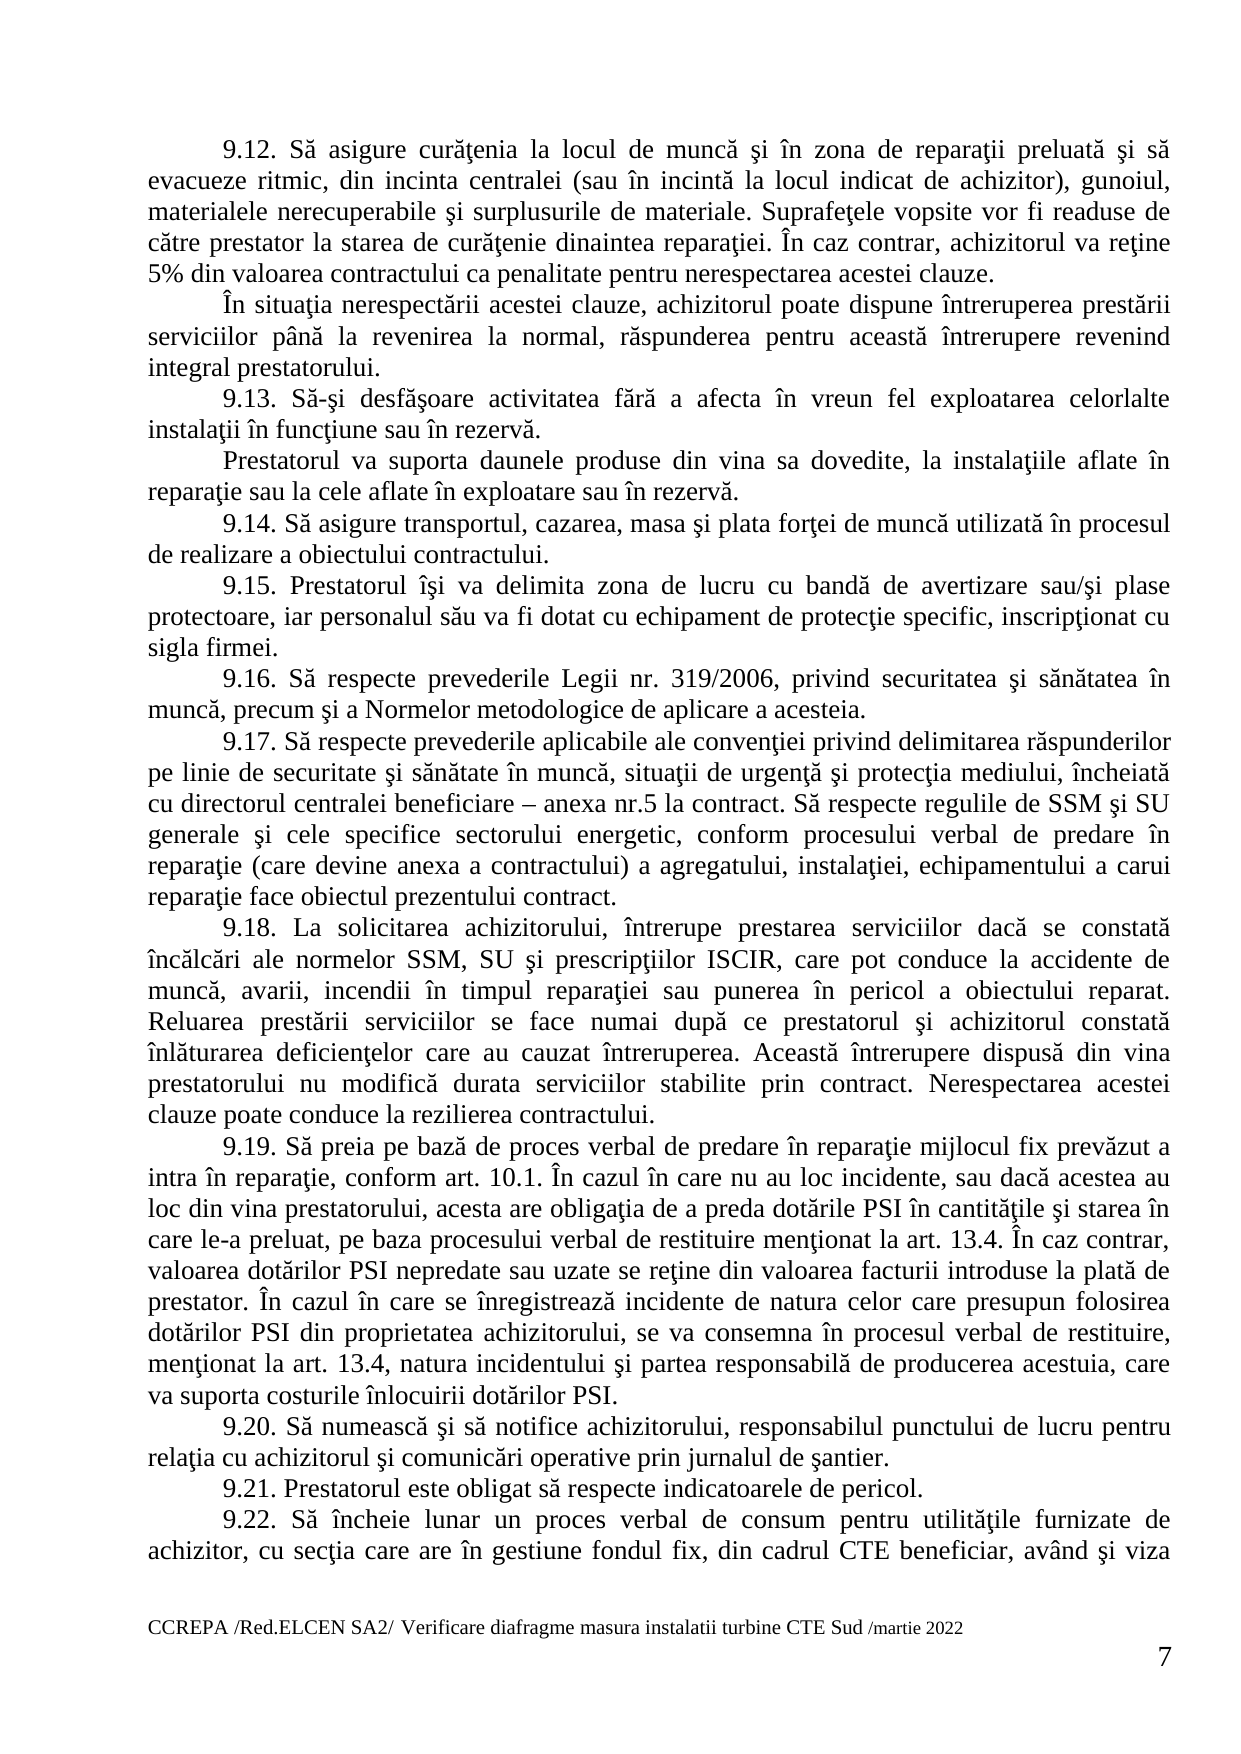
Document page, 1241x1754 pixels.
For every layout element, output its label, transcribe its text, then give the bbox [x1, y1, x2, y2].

text 9.21. Prestatorul este obligat să respecte indicatoarele de pericol. [148, 1472, 1172, 1503]
text 9.14. Să asigure transportul, cazarea, masa şi plata forţei de muncă utilizată în procesul de realizare a obiectului contractului. [148, 507, 1172, 569]
text 9.19. Să preia pe bază de proces verbal de predare în reparaţie mijlocul fix prevăzut a intra în reparaţie, conform art. 10.1. În cazul în care nu au loc incidente, sau dacă acestea au loc din vina prestatorului, acesta are obligaţia de a preda dotările PSI în cantităţile şi starea în care le-a preluat, pe baza procesului verbal de restituire menţionat la art. 13.4. În caz contrar, valoarea dotărilor PSI nepredate sau uzate se reţine din valoarea facturii introduse la plată de prestator. În cazul în care se înregistrează incidente de natura celor care presupun folosirea dotărilor PSI din proprietatea achizitorului, se va consemna în procesul verbal de restituire, menţionat la art. 13.4, natura incidentului şi partea responsabilă de producerea acestuia, care va suporta costurile înlocuirii dotărilor PSI. [148, 1129, 1172, 1410]
text 9.16. Să respecte prevederile Legii nr. 319/2006, privind securitatea şi sănătatea în muncă, precum şi a Normelor metodologice de aplicare a acesteia. [148, 662, 1172, 725]
text În situaţia nerespectării acestei clauze, achizitorul poate dispune întreruperea prestării serviciilor până la revenirea la normal, răspunderea pentru această întrerupere revenind integral prestatorului. [148, 289, 1172, 382]
text 9.12. Să asigure curăţenia la locul de muncă şi în zona de reparaţii preluată şi să evacueze ritmic, din incinta centralei (sau în incintă la locul indicat de achizitor), gunoiul, materialele nerecuperabile şi surplusurile de materiale. Suprafeţele vopsite vor fi readuse de către prestator la starea de curăţenie dinaintea reparaţiei. În caz contrar, achizitorul va reţine 5% din valoarea contractului ca penalitate pentru nerespectarea acestei clauze. [148, 133, 1172, 289]
text Prestatorul va suporta daunele produse din vina sa dovedite, la instalaţiile aflate în reparaţie sau la cele aflate în exploatare sau în rezervă. [148, 444, 1172, 507]
text 9.15. Prestatorul îşi va delimita zona de lucru cu bandă de avertizare sau/şi plase protectoare, iar personalul său va fi dotat cu echipament de protecţie specific, inscripţionat cu sigla firmei. [148, 569, 1172, 662]
text 9.20. Să numească şi să notifice achizitorului, responsabilul punctului de lucru pentru relaţia cu achizitorul şi comunicări operative prin jurnalul de şantier. [148, 1410, 1172, 1472]
text 9.13. Să-şi desfăşoare activitatea fără a afecta în vreun fel exploatarea celorlalte instalaţii în funcţiune sau în rezervă. [148, 382, 1172, 444]
text 9.18. La solicitarea achizitorului, întrerupe prestarea serviciilor dacă se constată încălcări ale normelor SSM, SU şi prescripţiilor ISCIR, care pot conduce la accidente de muncă, avarii, incendii în timpul reparaţiei sau punerea în pericol a obiectului reparat. Reluarea prestării serviciilor se face numai după ce prestatorul şi achizitorul constată înlăturarea deficienţelor care au cauzat întreruperea. Această întrerupere dispusă din vina prestatorului nu modifică durata serviciilor stabilite prin contract. Nerespectarea acestei clauze poate conduce la rezilierea contractului. [148, 912, 1172, 1129]
text 9.17. Să respecte prevederile aplicabile ale convenţiei privind delimitarea răspunderilor pe linie de securitate şi sănătate în muncă, situaţii de urgenţă şi protecţia mediului, încheiată cu directorul centralei beneficiare – anexa nr.5 la contract. Să respecte regulile de SSM şi SU generale şi cele specifice sectorului energetic, conform procesului verbal de predare în reparaţie (care devine anexa a contractului) a agregatului, instalaţiei, echipamentului a carui reparaţie face obiectul prezentului contract. [148, 725, 1172, 912]
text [148, 1503, 1172, 1566]
